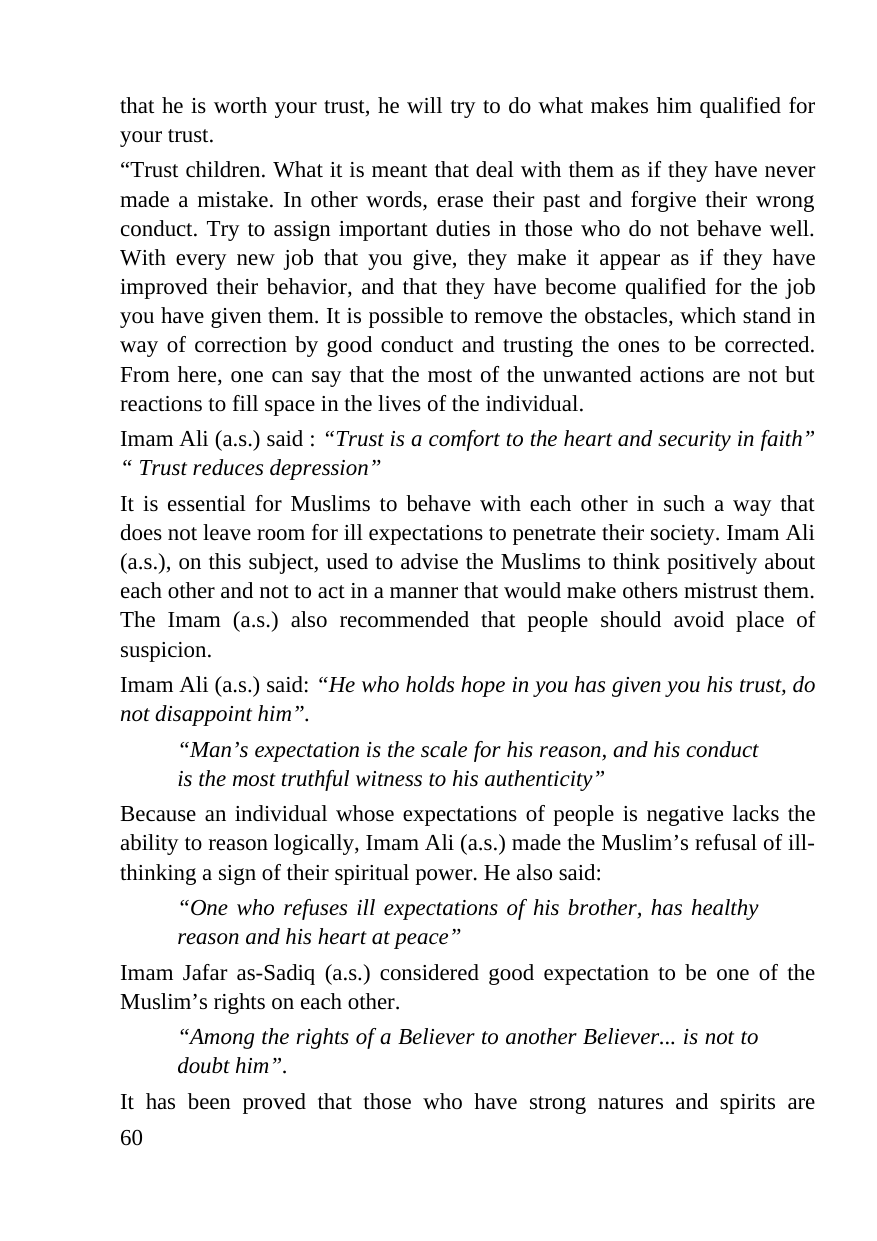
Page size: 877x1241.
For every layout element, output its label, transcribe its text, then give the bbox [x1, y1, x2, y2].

text Because an individual whose expectations of people is negative lacks the ability to reason logically, Imam Ali (a.s.) made the Muslim’s refusal of ill-thinking a sign of their spiritual power. He also said: [120, 798, 817, 886]
text “Trust children. What it is meant that deal with them as if they have never made a mistake. In other words, erase their past and forgive their wrong conduct. Try to assign important duties in those who do not behave well. With every new job that you give, they make it appear as if they have improved their behavior, and that they have become qualified for the job you have given them. It is possible to remove the obstacles, which stand in way of correction by good conduct and trusting the ones to be corrected. From here, one can say that the most of the unwanted actions are not but reactions to fill space in the lives of the individual. [120, 154, 817, 417]
text “Man’s expectation is the scale for his reason, and his conduct is the most truthful witness to his authenticity” [177, 734, 760, 792]
text “Among the rights of a Believer to another Believer... is not to doubt him”. [177, 1021, 760, 1079]
text It is essential for Muslims to behave with each other in such a way that does not leave room for ill expectations to penetrate their society. Imam Ali (a.s.), on this subject, used to advise the Muslims to think positively about each other and not to act in a manner that would make others mistrust them. The Imam (a.s.) also recommended that people should avoid place of suspicion. [120, 488, 817, 663]
text “One who refuses ill expectations of his brother, has healthy reason and his heart at peace” [177, 892, 760, 950]
text Imam Ali (a.s.) said : “Trust is a comfort to the heart and security in faith” “ Trust reduces depression” [120, 423, 817, 482]
text Imam Ali (a.s.) said: “He who holds hope in you has given you his trust, do not disappoint him”. [120, 669, 817, 727]
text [120, 90, 817, 148]
text Imam Jafar as-Sadiq (a.s.) considered good expectation to be one of the Muslim’s rights on each other. [120, 957, 817, 1015]
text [120, 1086, 817, 1115]
